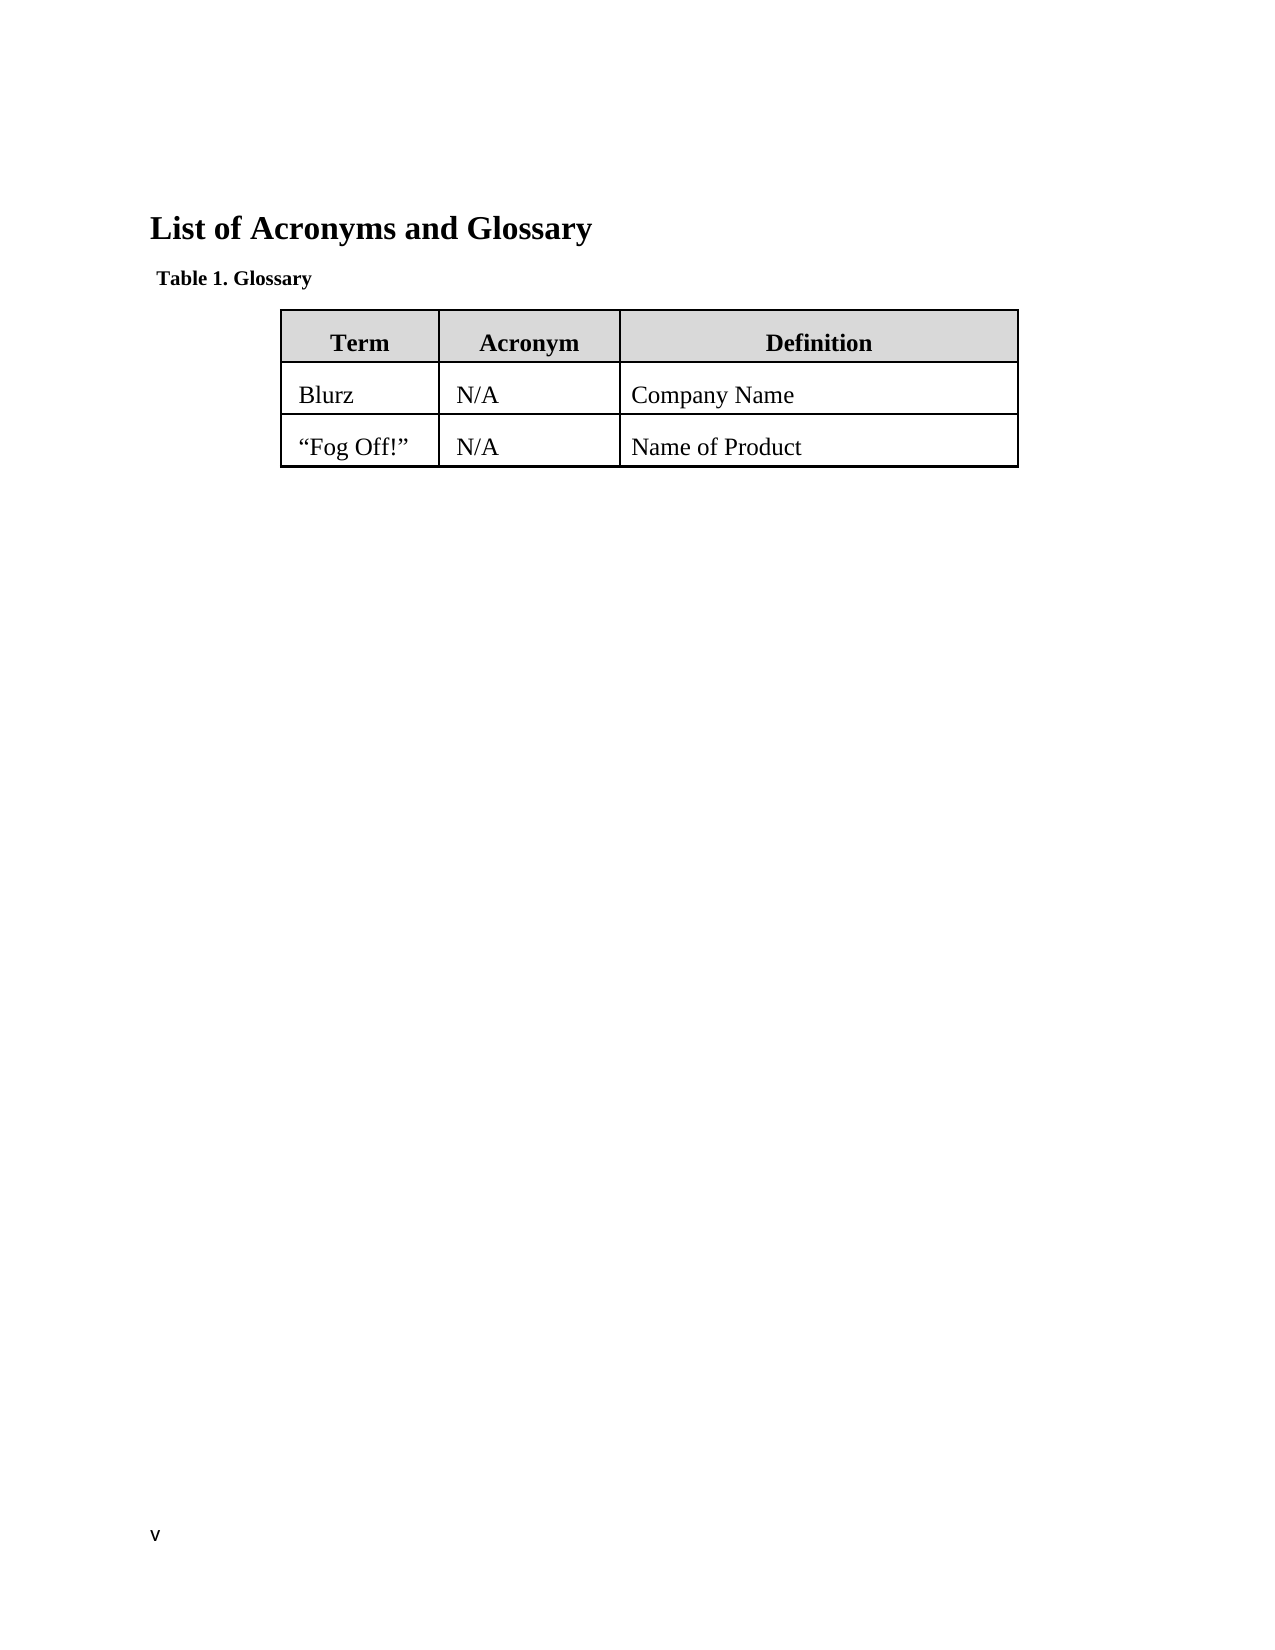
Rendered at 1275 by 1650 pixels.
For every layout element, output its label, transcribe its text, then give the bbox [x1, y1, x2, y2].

table_cell Company Name [621, 363, 1017, 413]
table_header Acronym [440, 311, 619, 361]
table_cell N/A [440, 363, 619, 413]
table_cell Blurz [282, 363, 438, 413]
table_cell Name of Product [621, 415, 1017, 465]
table_header Term [282, 311, 438, 361]
table_header Definition [621, 311, 1017, 361]
text List of Acronyms and Glossary [150, 208, 1125, 246]
text Table 1. Glossary [150, 266, 1125, 290]
table_cell N/A [440, 415, 619, 465]
table_cell “Fog Off!” [282, 415, 438, 465]
